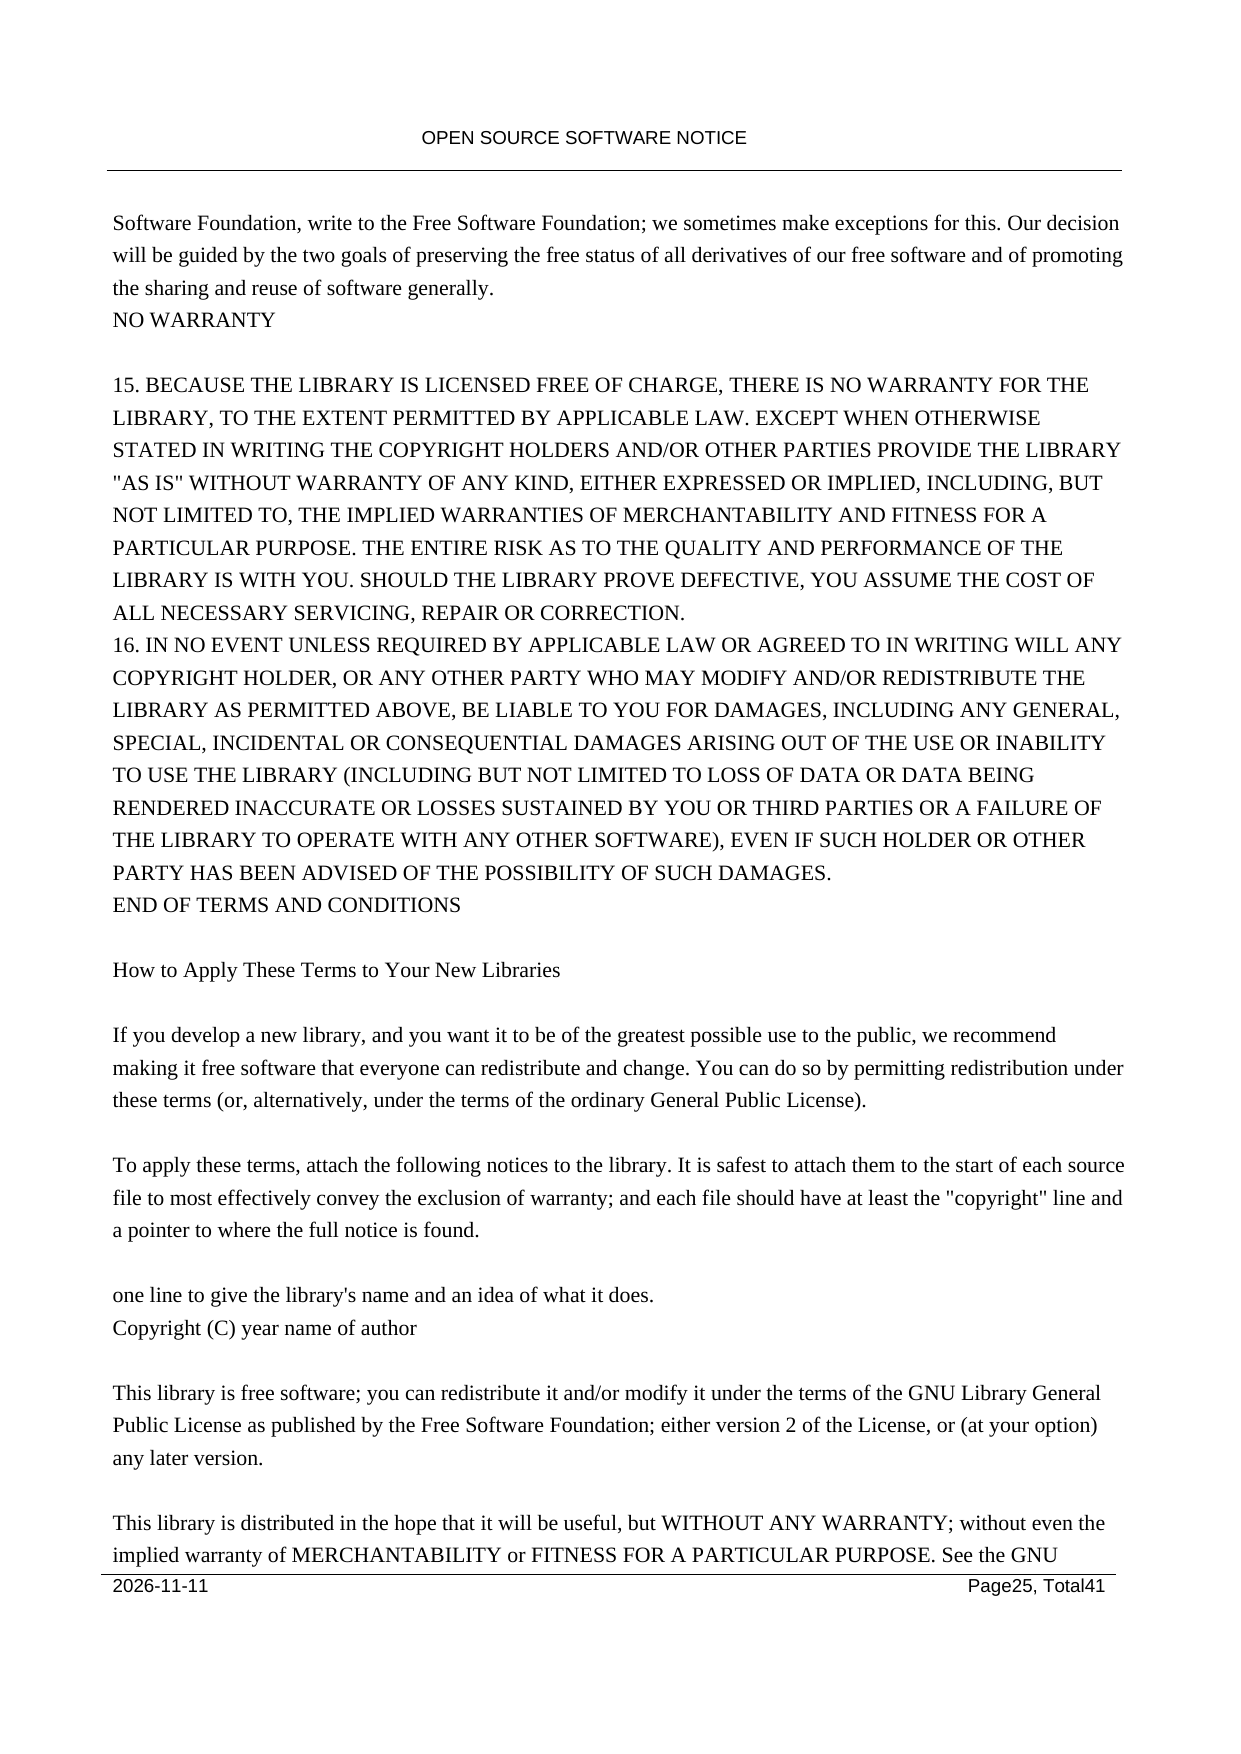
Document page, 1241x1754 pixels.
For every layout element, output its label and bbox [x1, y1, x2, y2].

text [112, 206, 1128, 1571]
